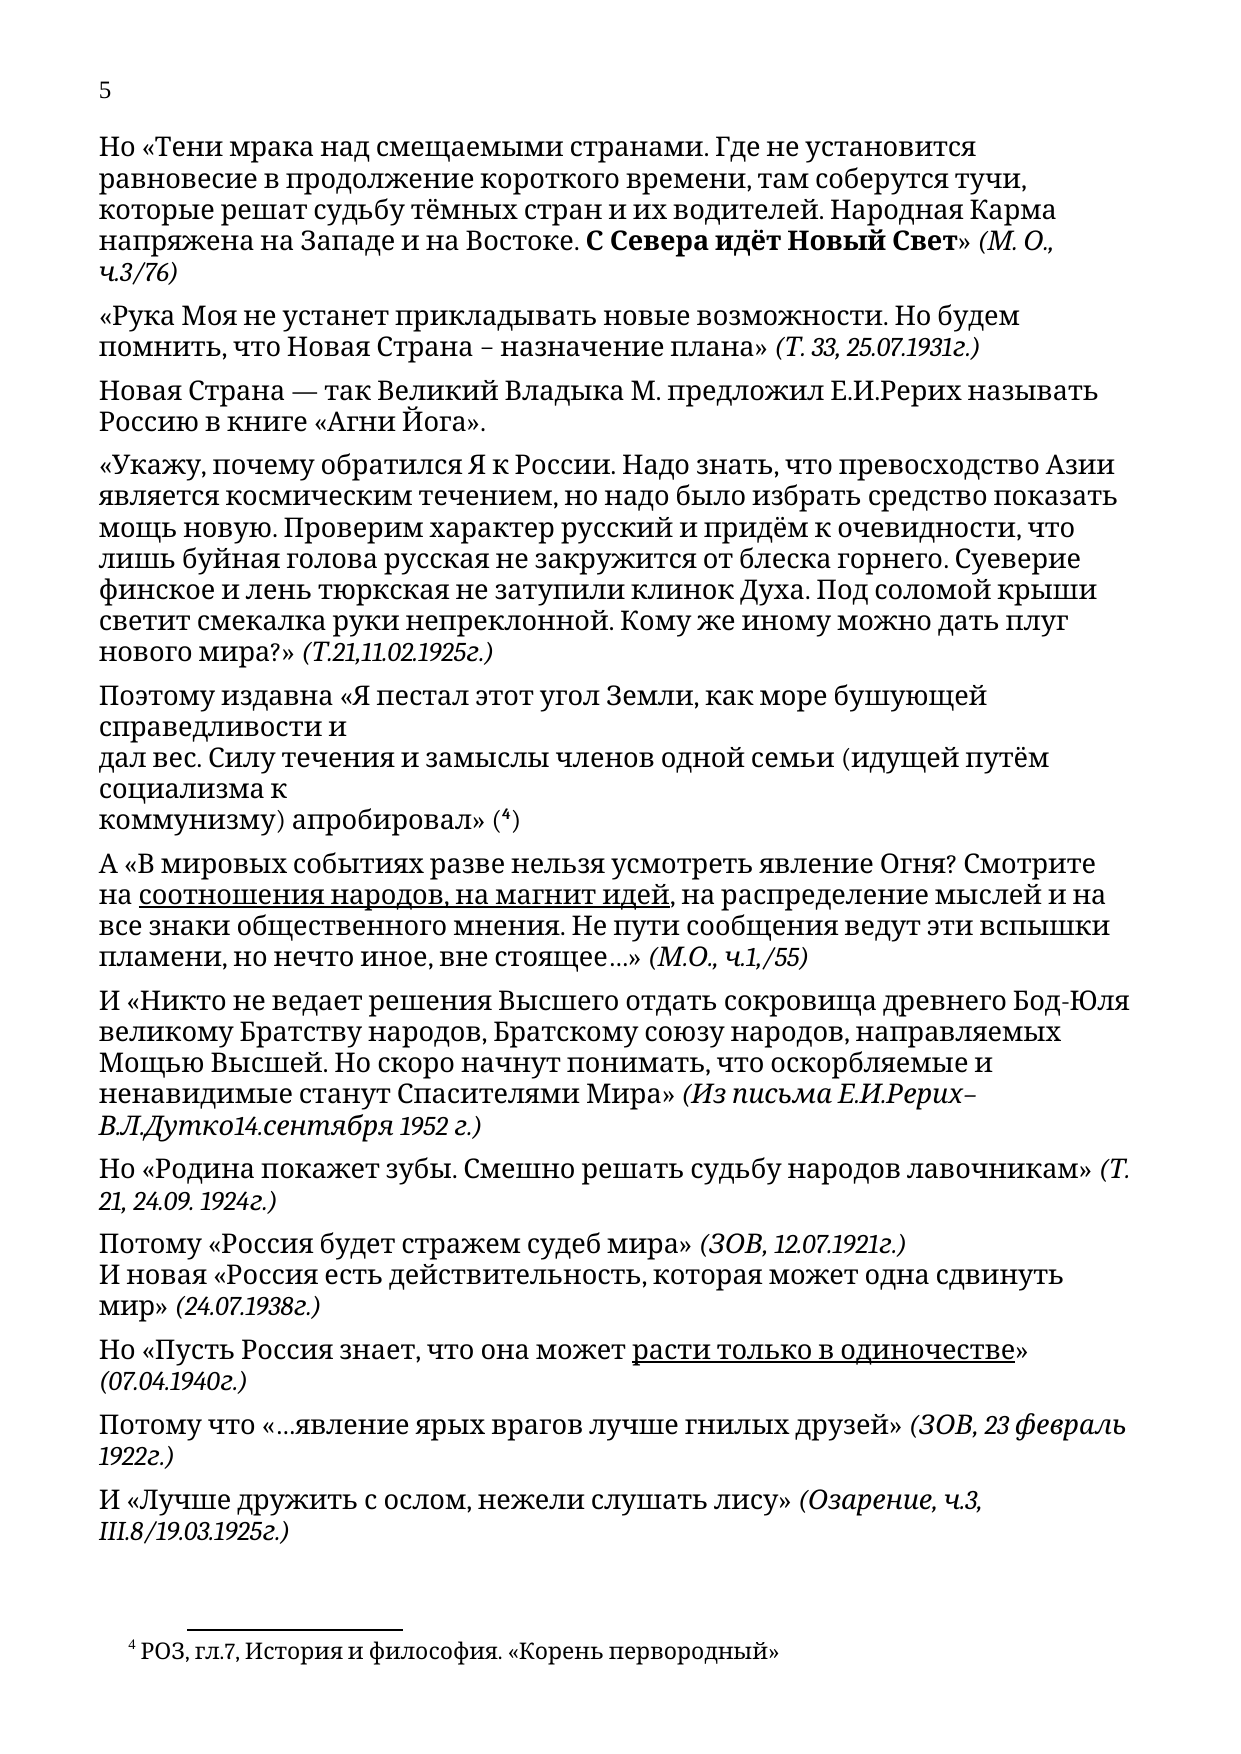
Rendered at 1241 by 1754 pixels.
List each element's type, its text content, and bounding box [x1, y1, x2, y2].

text И новая «Россия есть действительность, которая может одна сдвинуть мир» (24.07.1938г.) [98, 1260, 1132, 1323]
text Но «Родина покажет зубы. Смешно решать судьбу народов лавочникам» (Т. 21, 24.09. 1924г.) [98, 1154, 1132, 1217]
text А «В мировых событиях разве нельзя усмотреть явление Огня? Смотрите на соотношения народов, на магнит идей, на распределение мыслей и на все знаки общественного мнения. Не пути сообщения ведут эти вспышки пламени, но нечто иное, вне стоящее…» (М.О., ч.1,/55) [98, 849, 1132, 974]
text дал вес. Силу течения и замыслы членов одной семьи (идущей путём социализма к [98, 743, 1132, 805]
text И «Никто не ведает решения Высшего отдать сокровища древнего Бод-Юля великому Братству народов, Братскому союзу народов, направляемых Мощью Высшей. Но скоро начнут понимать, что оскорбляемые и ненавидимые станут Спасителями Мира» (Из письма Е.И.Рерих–В.Л.Дутко14.сентября 1952 г.) [98, 986, 1132, 1142]
text Поэтому издавна «Я пестал этот угол Земли, как море бушующей справедливости и [98, 681, 1132, 743]
text Потому что «…явление ярых врагов лучше гнилых друзей» (ЗОВ, 23 февраль 1922г.) [98, 1410, 1132, 1472]
text Потому «Россия будет стражем судеб мира» (ЗОВ, 12.07.1921г.) [98, 1229, 1132, 1260]
text коммунизму) апробировал» () [98, 805, 1132, 837]
text «Укажу, почему обратился Я к России. Надо знать, что превосходство Азии является космическим течением, но надо было избрать средство показать мощь новую. Проверим характер русский и придём к очевидности, что лишь буйная голова русская не закружится от блеска горнего. Суеверие финское и лень тюркская не затупили клинок Духа. Под соломой крыши светит смекалка руки непреклонной. Кому же иному можно дать плуг нового мира?» (Т.21,11.02.1925г.) [98, 450, 1132, 668]
text Новая Страна — так Великий Владыка М. предложил Е.И.Рерих называть Россию в книге «Агни Йога». [98, 376, 1132, 438]
text И «Лучше дружить с ослом, нежели слушать лису» (Озарение, ч.3, III.8/19.03.1925г.) [98, 1485, 1132, 1547]
text «Рука Моя не устанет прикладывать новые возможности. Но будем помнить, что Новая Страна − назначение плана» (Т. 33, 25.07.1931г.) [98, 301, 1132, 363]
text Но «Пусть Россия знает, что она может расти только в одиночестве» (07.04.1940г.) [98, 1335, 1132, 1397]
text Но «Тени мрака над смещаемыми странами. Где не установится равновесие в продолжение короткого времени, там соберутся тучи, которые решат судьбу тёмных стран и их водителей. Народная Карма напряжена на Западе и на Востоке. С Севера идёт Новый Свет» (М. О., ч.3/76) [98, 132, 1132, 288]
